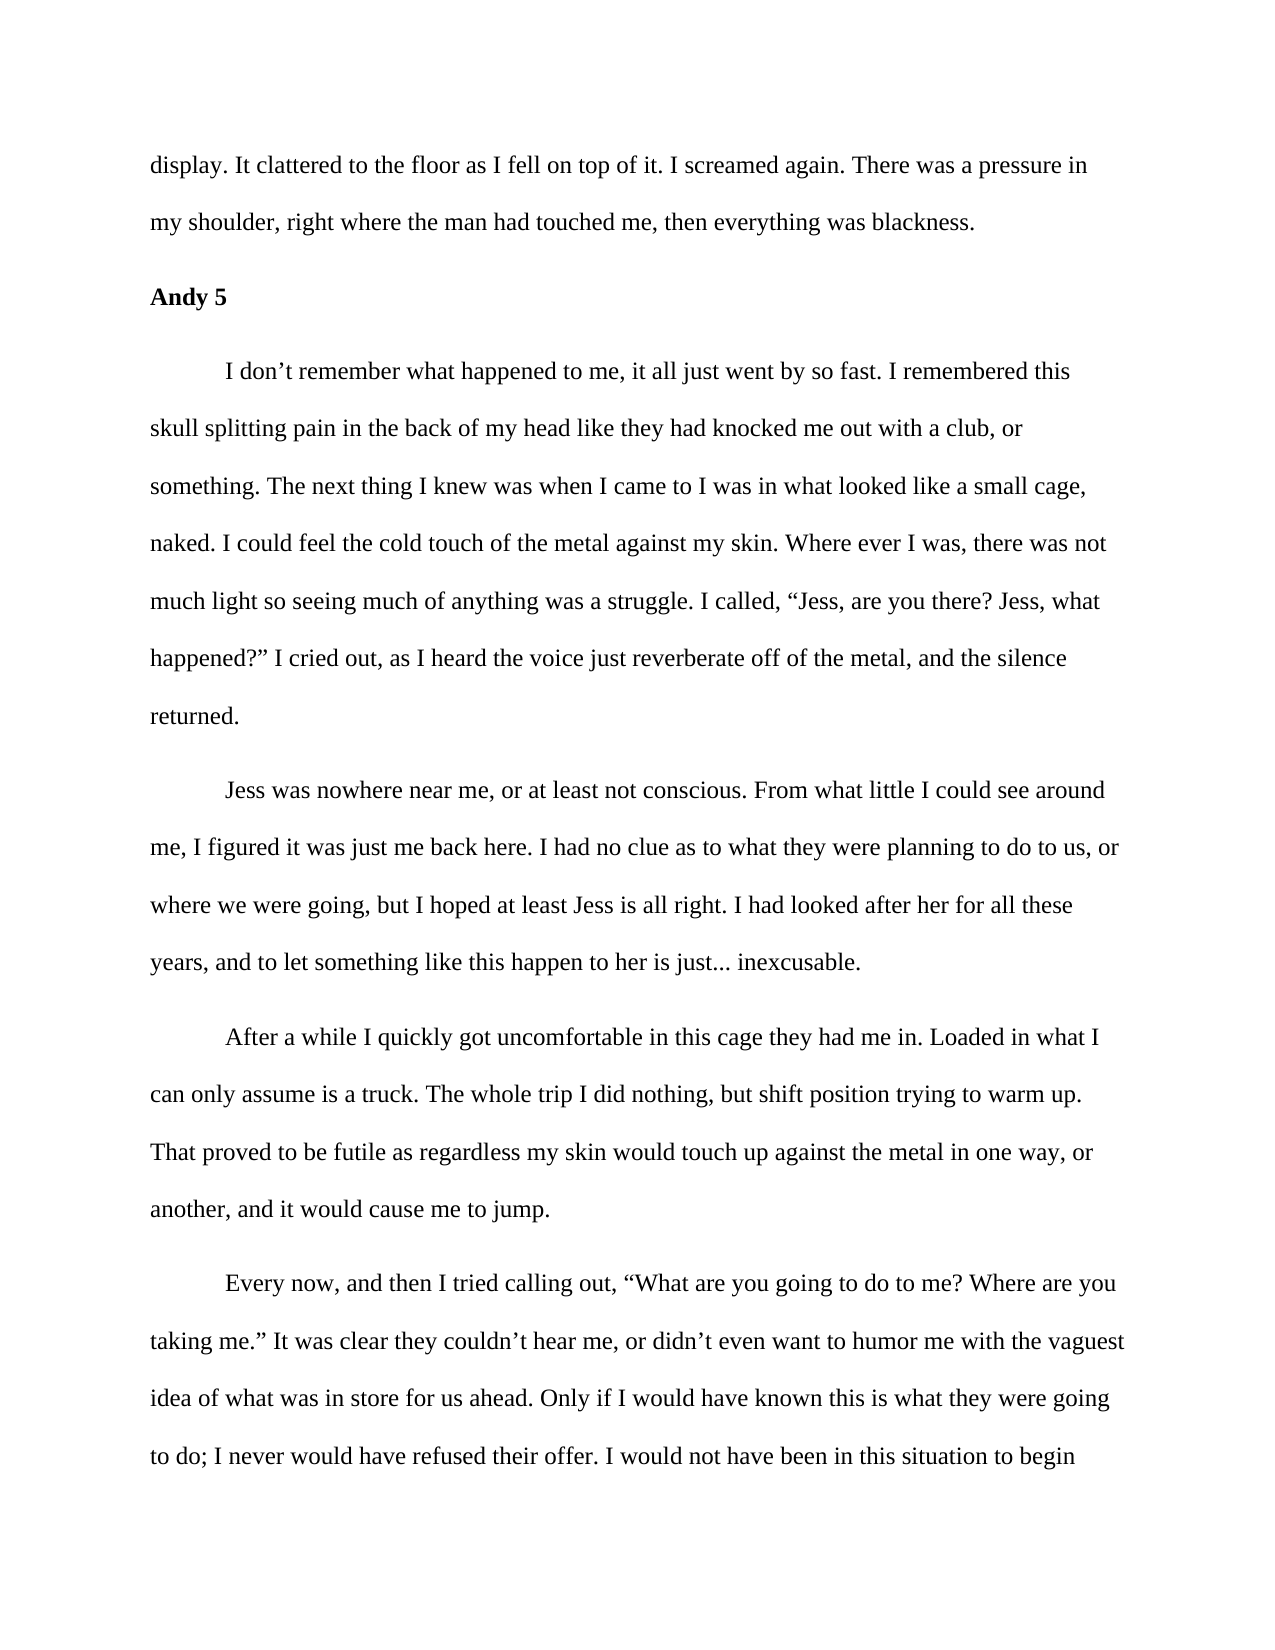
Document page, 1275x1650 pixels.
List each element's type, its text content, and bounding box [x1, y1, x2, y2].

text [150, 150, 1125, 236]
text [150, 1268, 1125, 1469]
text Jess was nowhere near me, or at least not conscious. From what little I could see around me, I figured it was just me back here. I had no clue as to what they were planning to do to us, or where we were going, but I hoped at least Jess is all right. I had looked after her for all these years, and to let something like this happen to her is just... inexcusable. [150, 775, 1125, 976]
text After a while I quickly got uncomfortable in this cage they had me in. Loaded in what I can only assume is a truck. The whole trip I did nothing, but shift position trying to warm up. That proved to be futile as regardless my skin would touch up against the metal in one way, or another, and it would cause me to jump. [150, 1022, 1125, 1223]
text I don’t remember what happened to me, it all just went by so fast. I remembered this skull splitting pain in the back of my head like they had knocked me out with a club, or something. The next thing I knew was when I came to I was in what looked like a small cage, naked. I could feel the cold touch of the metal against my skin. Where ever I was, there was not much light so seeing much of anything was a struggle. I called, “Jess, are you there? Jess, what happened?” I cried out, as I heard the voice just reverberate off of the metal, and the silence returned. [150, 356, 1125, 729]
text Andy 5 [150, 282, 1125, 310]
